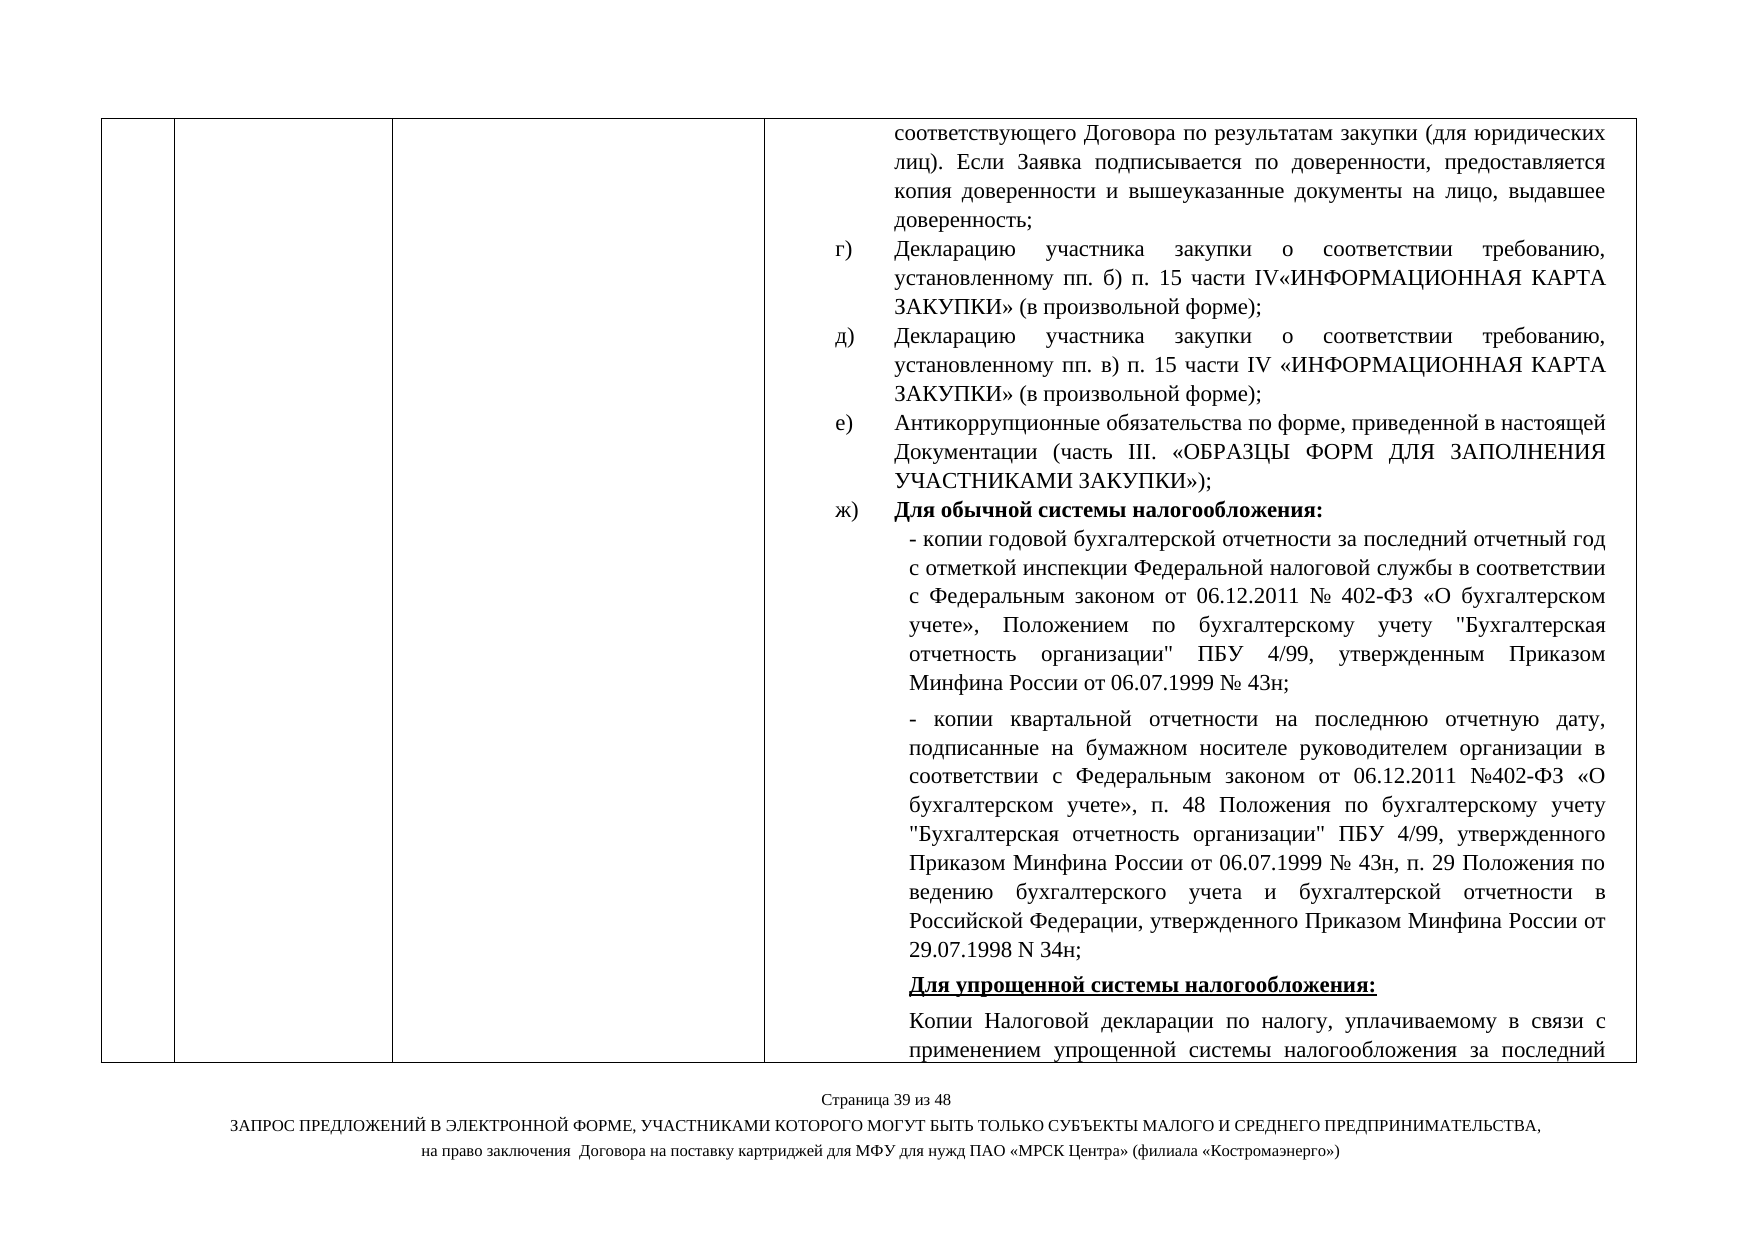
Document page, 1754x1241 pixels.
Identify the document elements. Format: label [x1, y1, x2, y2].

table_cell [765, 119, 1636, 1062]
table_cell [175, 119, 392, 1062]
table_cell [393, 119, 764, 1062]
table_cell [102, 119, 174, 1062]
